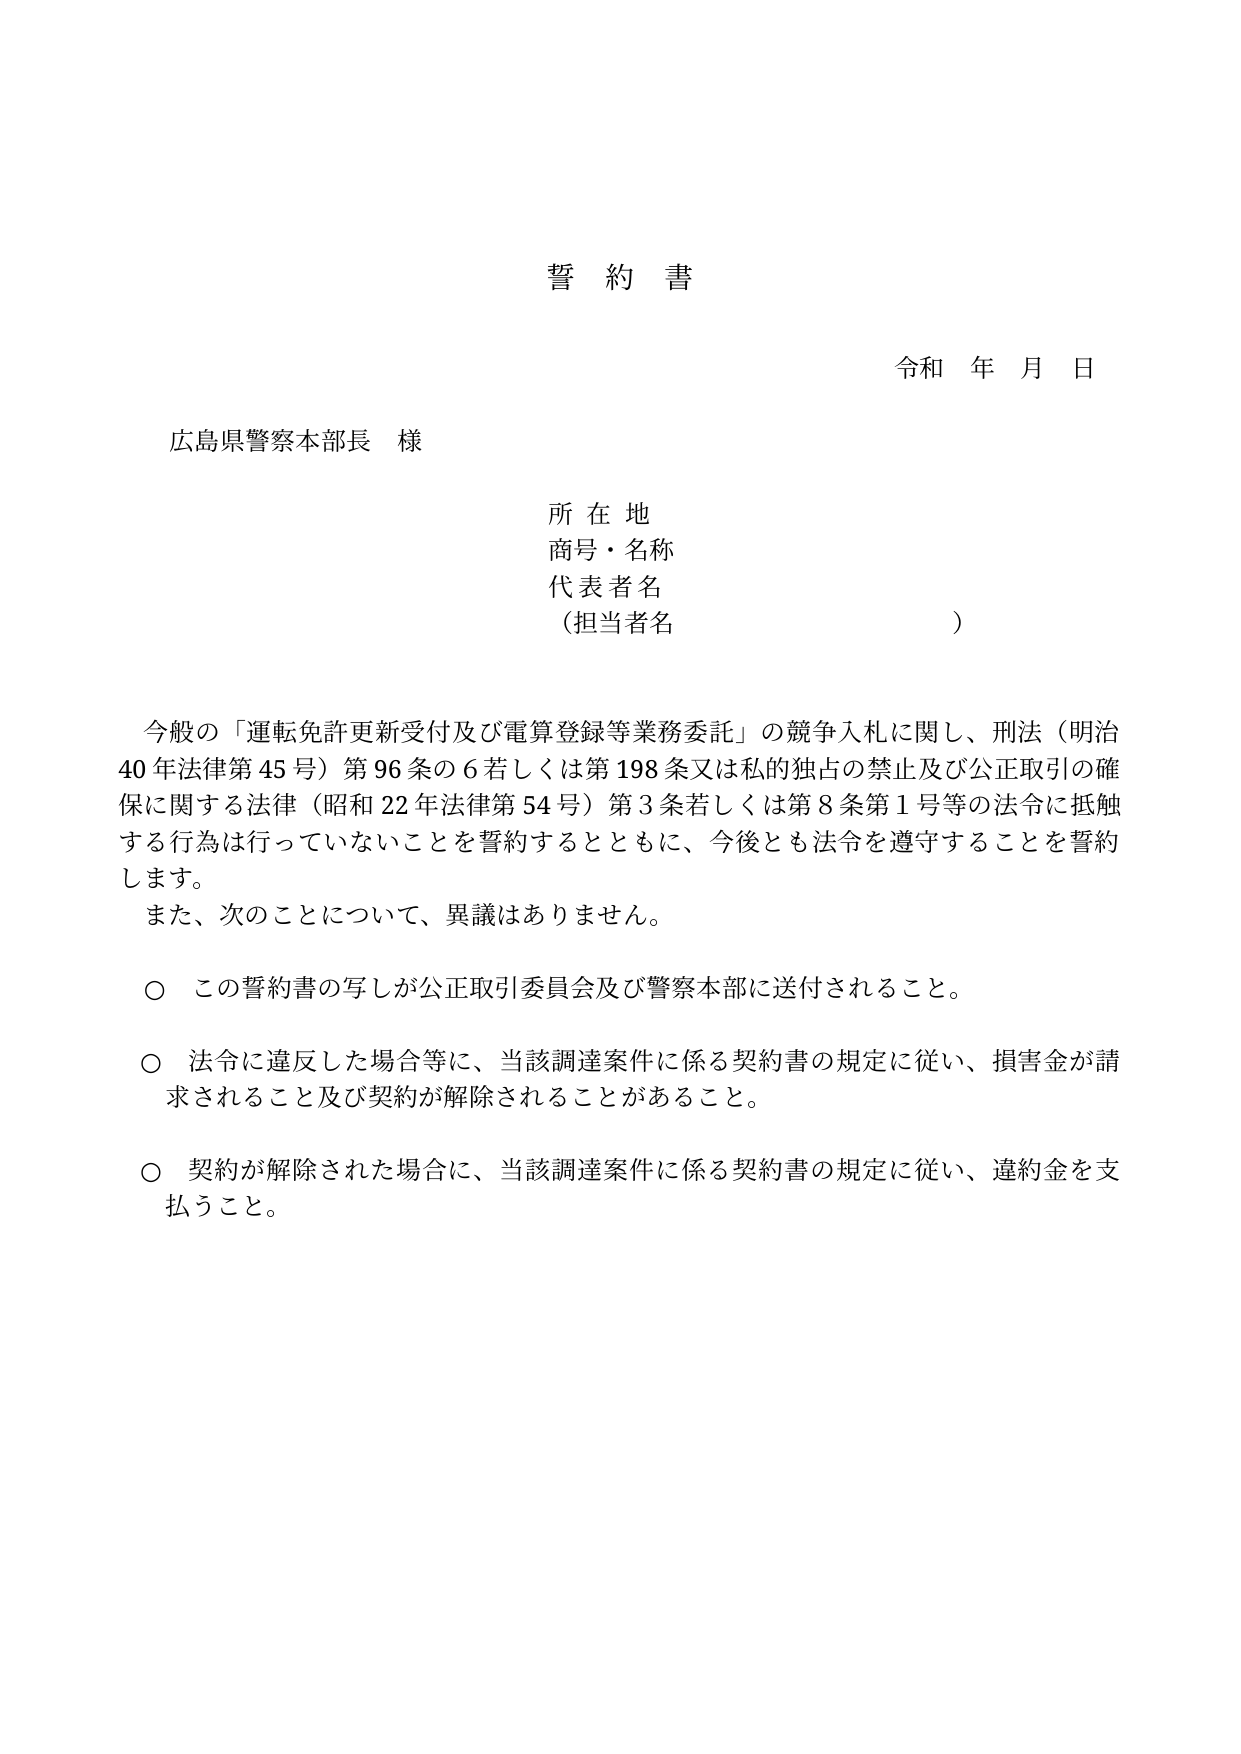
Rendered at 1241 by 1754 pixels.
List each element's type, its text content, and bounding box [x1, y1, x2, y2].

text 今般の「運転免許更新受付及び電算登録等業務委託」の競争入札に関し、刑法（明治40年法律第45号）第96条の６若しくは第198条又は私的独占の禁止及び公正取引の確保に関する法律（昭和22年法律第54号）第３条若しくは第８条第１号等の法令に抵触する行為は行っていないことを誓約するとともに、今後とも法令を遵守することを誓約します。 [118, 713, 1122, 895]
text 誓 約 書 [118, 239, 1122, 312]
text ○ 契約が解除された場合に、当該調達案件に係る契約書の規定に従い、違約金を支払うこと。 [140, 1150, 1122, 1223]
text 広島県警察本部長 様 [118, 421, 1122, 458]
text ○ この誓約書の写しが公正取引委員会及び警察本部に送付されること。 [118, 968, 1122, 1004]
text 代表者名 [118, 567, 1122, 603]
text （担当者名 ） [118, 603, 1122, 640]
text また、次のことについて、異議はありません。 [118, 895, 1122, 932]
text 商号・名称 [118, 531, 1122, 567]
text 所在地 [118, 494, 1122, 531]
text 令和 年 月 日 [118, 348, 1096, 385]
text ○ 法令に違反した場合等に、当該調達案件に係る契約書の規定に従い、損害金が請求されること及び契約が解除されることがあること。 [140, 1041, 1122, 1114]
